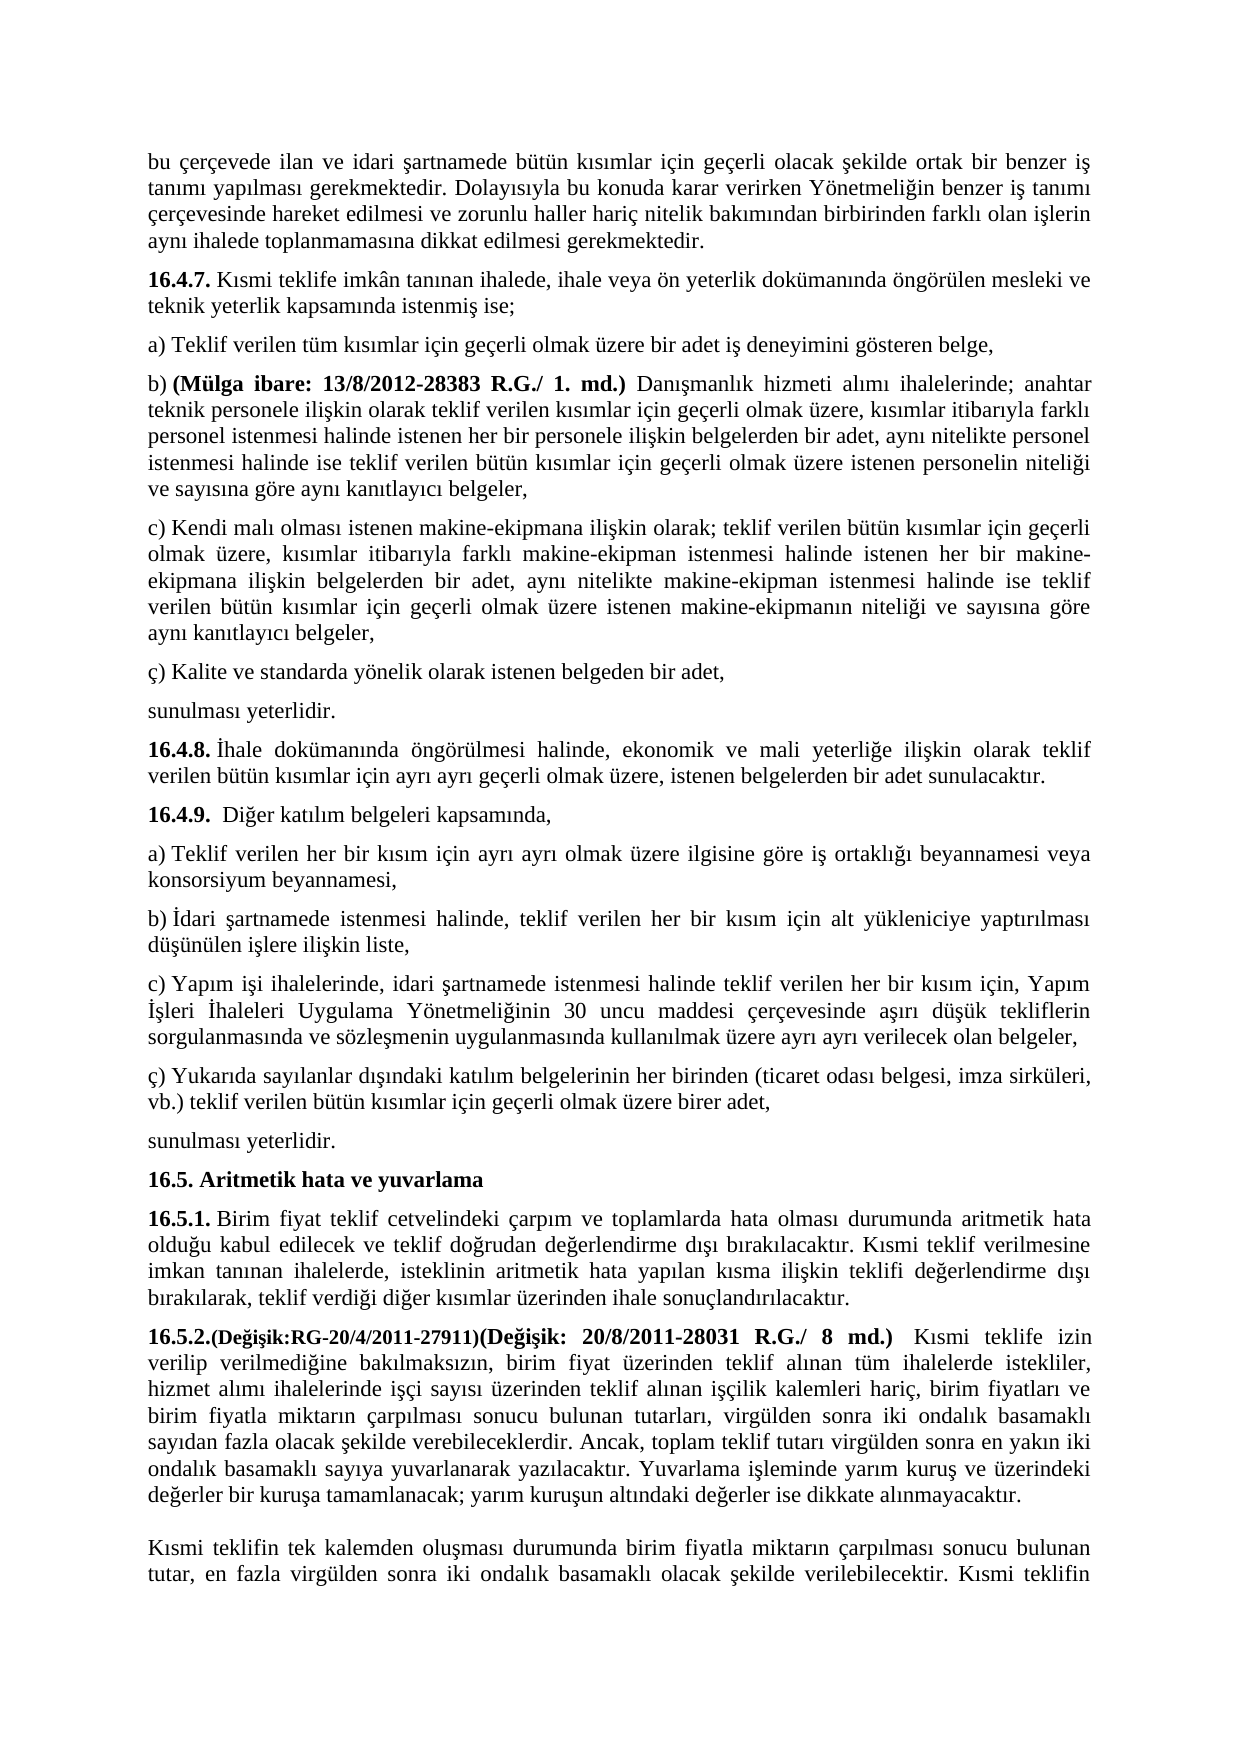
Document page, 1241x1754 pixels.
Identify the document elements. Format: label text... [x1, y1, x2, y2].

text c) Yapım işi ihalelerinde, idari şartnamede istenmesi halinde teklif verilen her bir kısım için, Yapım İşleri İhaleleri Uygulama Yönetmeliğinin 30 uncu maddesi çerçevesinde aşırı düşük tekliflerin sorgulanmasında ve sözleşmenin uygulanmasında kullanılmak üzere ayrı ayrı verilecek olan belgeler, [148, 970, 1092, 1049]
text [148, 1534, 1092, 1586]
text 16.5.1. Birim fiyat teklif cetvelindeki çarpım ve toplamlarda hata olması durumunda aritmetik hata olduğu kabul edilecek ve teklif doğrudan değerlendirme dışı bırakılacaktır. Kısmi teklif verilmesine imkan tanınan ihalelerde, isteklinin aritmetik hata yapılan kısma ilişkin teklifi değerlendirme dışı bırakılarak, teklif verdiği diğer kısımlar üzerinden ihale sonuçlandırılacaktır. [148, 1205, 1092, 1310]
text ç) Kalite ve standarda yönelik olarak istenen belgeden bir adet, [148, 658, 1092, 684]
text a) Teklif verilen her bir kısım için ayrı ayrı olmak üzere ilgisine göre iş ortaklığı beyannamesi veya konsorsiyum beyannamesi, [148, 840, 1092, 893]
text c) Kendi malı olması istenen makine-ekipmana ilişkin olarak; teklif verilen bütün kısımlar için geçerli olmak üzere, kısımlar itibarıyla farklı makine-ekipman istenmesi halinde istenen her bir makine-ekipmana ilişkin belgelerden bir adet, aynı nitelikte makine-ekipman istenmesi halinde ise teklif verilen bütün kısımlar için geçerli olmak üzere istenen makine-ekipmanın niteliği ve sayısına göre aynı kanıtlayıcı belgeler, [148, 514, 1092, 646]
text 16.4.8. İhale dokümanında öngörülmesi halinde, ekonomik ve mali yeterliğe ilişkin olarak teklif verilen bütün kısımlar için ayrı ayrı geçerli olmak üzere, istenen belgelerden bir adet sunulacaktır. [148, 736, 1092, 789]
text 16.5. Aritmetik hata ve yuvarlama [148, 1166, 1092, 1192]
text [148, 148, 1092, 253]
text sunulması yeterlidir. [148, 697, 1092, 723]
text 16.4.9. Diğer katılım belgeleri kapsamında, [148, 801, 1092, 827]
text ç) Yukarıda sayılanlar dışındaki katılım belgelerinin her birinden (ticaret odası belgesi, imza sirküleri, vb.) teklif verilen bütün kısımlar için geçerli olmak üzere birer adet, [148, 1062, 1092, 1115]
text b) (Mülga ibare: 13/8/2012-28383 R.G./ 1. md.) Danışmanlık hizmeti alımı ihalelerinde; anahtar teknik personele ilişkin olarak teklif verilen kısımlar için geçerli olmak üzere, kısımlar itibarıyla farklı personel istenmesi halinde istenen her bir personele ilişkin belgelerden bir adet, aynı nitelikte personel istenmesi halinde ise teklif verilen bütün kısımlar için geçerli olmak üzere istenen personelin niteliği ve sayısına göre aynı kanıtlayıcı belgeler, [148, 370, 1092, 501]
text b) İdari şartnamede istenmesi halinde, teklif verilen her bir kısım için alt yükleniciye yaptırılması düşünülen işlere ilişkin liste, [148, 905, 1092, 958]
text sunulması yeterlidir. [148, 1127, 1092, 1153]
text 16.5.2.(Değişik:RG-20/4/2011-27911)(Değişik: 20/8/2011-28031 R.G./ 8 md.) Kısmi teklife izin verilip verilmediğine bakılmaksızın, birim fiyat üzerinden teklif alınan tüm ihalelerde istekliler, hizmet alımı ihalelerinde işçi sayısı üzerinden teklif alınan işçilik kalemleri hariç, birim fiyatları ve birim fiyatla miktarın çarpılması sonucu bulunan tutarları, virgülden sonra iki ondalık basamaklı sayıdan fazla olacak şekilde verebileceklerdir. Ancak, toplam teklif tutarı virgülden sonra en yakın iki ondalık basamaklı sayıya yuvarlanarak yazılacaktır. Yuvarlama işleminde yarım kuruş ve üzerindeki değerler bir kuruşa tamamlanacak; yarım kuruşun altındaki değerler ise dikkate alınmayacaktır. [148, 1323, 1092, 1507]
text 16.4.7. Kısmi teklife imkân tanınan ihalede, ihale veya ön yeterlik dokümanında öngörülen mesleki ve teknik yeterlik kapsamında istenmiş ise; [148, 266, 1092, 318]
text a) Teklif verilen tüm kısımlar için geçerli olmak üzere bir adet iş deneyimini gösteren belge, [148, 331, 1092, 357]
